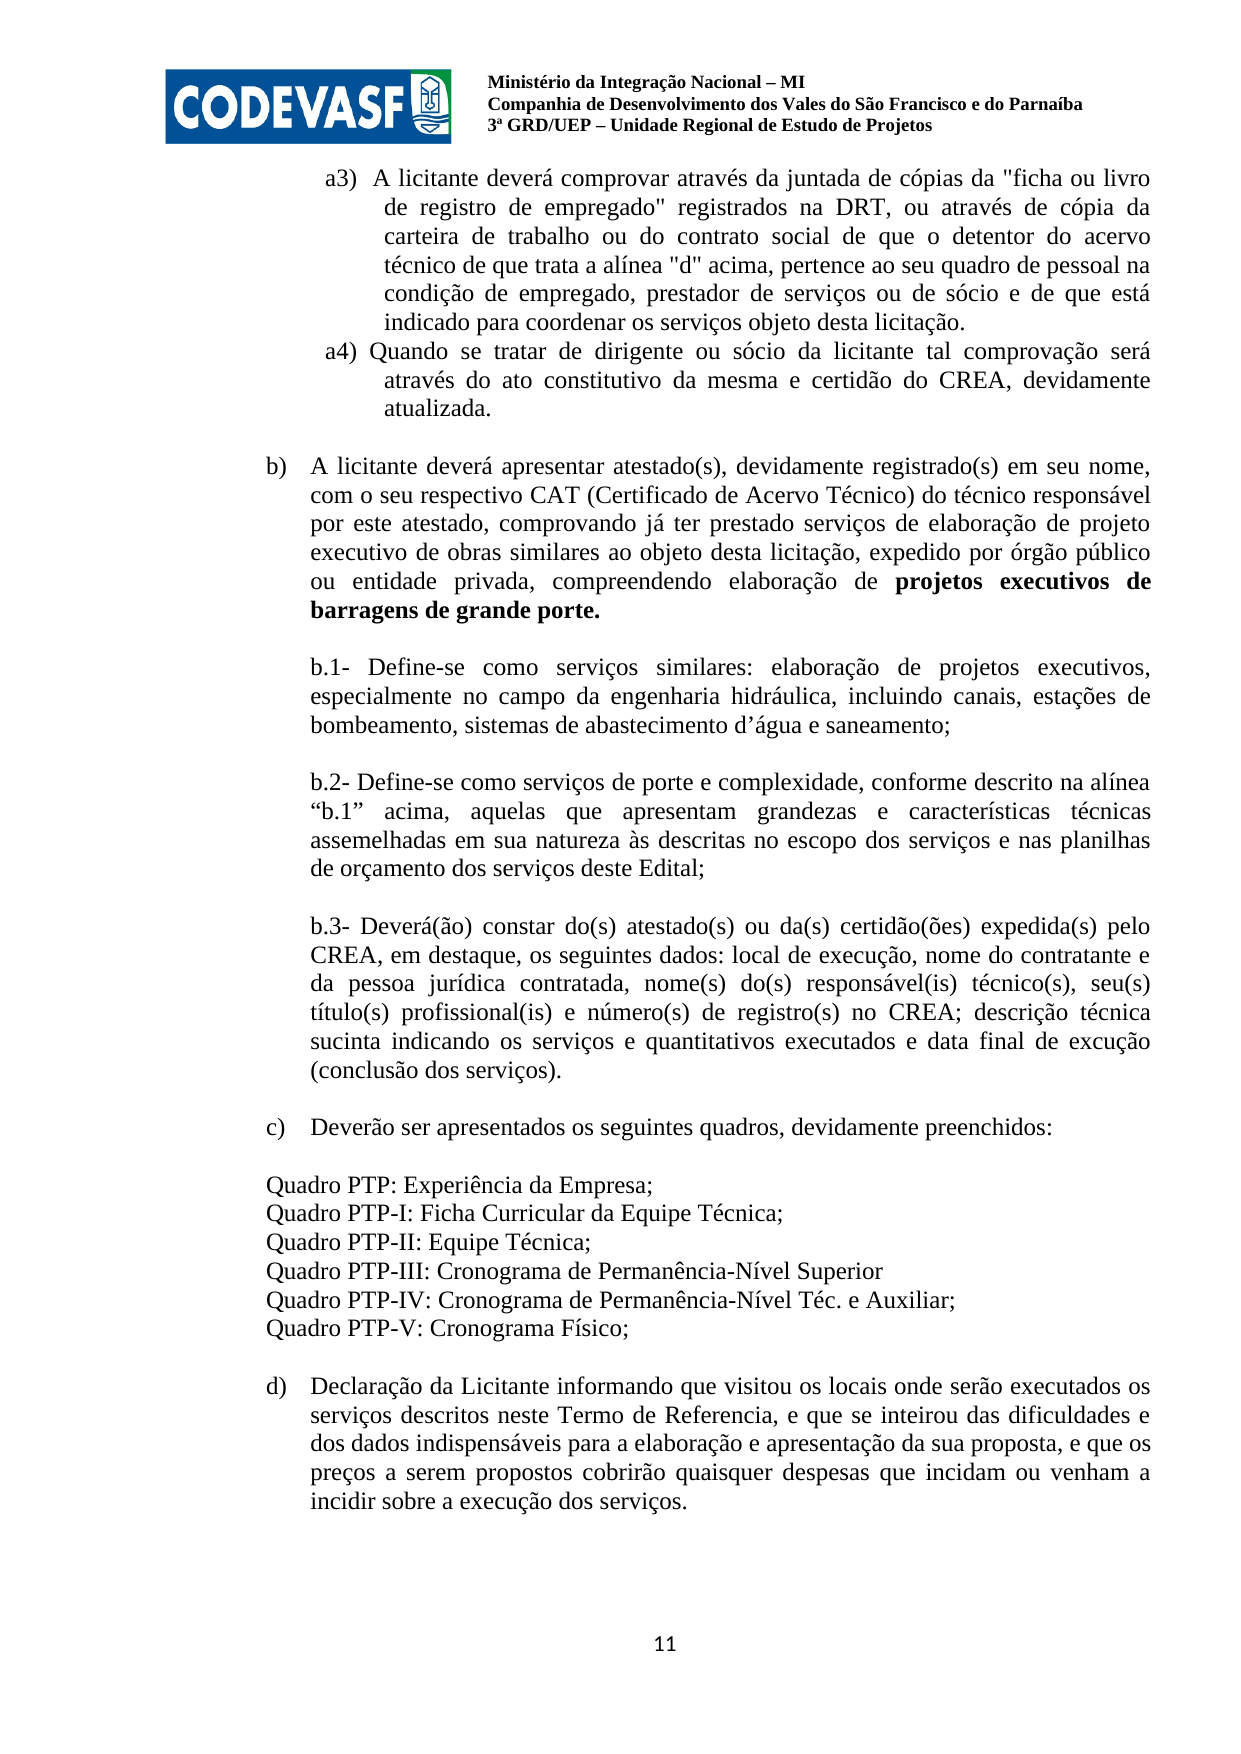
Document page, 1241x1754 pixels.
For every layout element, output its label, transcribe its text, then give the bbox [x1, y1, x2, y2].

list Declaração da Licitante informando que visitou os locais onde serão executados os serviços descritos neste Termo de Referencia, e que se inteirou das dificuldades e dos dados indispensáveis para a elaboração e apresentação da sua proposta, e que os preços a serem propostos cobrirão quaisquer despesas que incidam ou venham a incidir sobre a execução dos serviços. [266, 1371, 1152, 1515]
text Quadro PTP-II: Equipe Técnica; [266, 1227, 1152, 1256]
text Quadro PTP-III: Cronograma de Permanência-Nível Superior [266, 1256, 1152, 1285]
text Quadro PTP-IV: Cronograma de Permanência-Nível Téc. e Auxiliar; [266, 1285, 1152, 1313]
list Deverão ser apresentados os seguintes quadros, devidamente preenchidos: [266, 1112, 1152, 1141]
text Quadro PTP-V: Cronograma Físico; [266, 1313, 1152, 1342]
list A licitante deverá apresentar atestado(s), devidamente registrado(s) em seu nome, com o seu respectivo CAT (Certificado de Acervo Técnico) do técnico responsável por este atestado, comprovando já ter prestado serviços de elaboração de projeto executivo de obras similares ao objeto desta licitação, expedido por órgão público ou entidade privada, compreendendo elaboração de projetos executivos de barragens de grande porte. [266, 451, 1152, 623]
text b.2- Define-se como serviços de porte e complexidade, conforme descrito na alínea “b.1” acima, aquelas que apresentam grandezas e características técnicas assemelhadas em sua natureza às descritas no escopo dos serviços e nas planilhas de orçamento dos serviços deste Edital; [310, 767, 1152, 882]
text b.3- Deverá(ão) constar do(s) atestado(s) ou da(s) certidão(ões) expedida(s) pelo CREA, em destaque, os seguintes dados: local de execução, nome do contratante e da pessoa jurídica contratada, nome(s) do(s) responsável(is) técnico(s), seu(s) título(s) profissional(is) e número(s) de registro(s) no CREA; descrição técnica sucinta indicando os serviços e quantitativos executados e data final de excução (conclusão dos serviços). [310, 911, 1152, 1083]
picture [165, 69, 452, 144]
text a3) A licitante deverá comprovar através da juntada de cópias da "ficha ou livro de registro de empregado" registrados na DRT, ou através de cópia da carteira de trabalho ou do contrato social de que o detentor do acervo técnico de que trata a alínea "d" acima, pertence ao seu quadro de pessoal na condição de empregado, prestador de serviços ou de sócio e de que está indicado para coordenar os serviços objeto desta licitação. [325, 163, 1152, 336]
text b.1- Define-se como serviços similares: elaboração de projetos executivos, especialmente no campo da engenharia hidráulica, incluindo canais, estações de bombeamento, sistemas de abastecimento d’água e saneamento; [310, 652, 1152, 738]
text Quadro PTP: Experiência da Empresa; [266, 1170, 1152, 1198]
text Quadro PTP-I: Ficha Curricular da Equipe Técnica; [266, 1198, 1152, 1227]
text a4) Quando se tratar de dirigente ou sócio da licitante tal comprovação será através do ato constitutivo da mesma e certidão do CREA, devidamente atualizada. [325, 336, 1152, 422]
